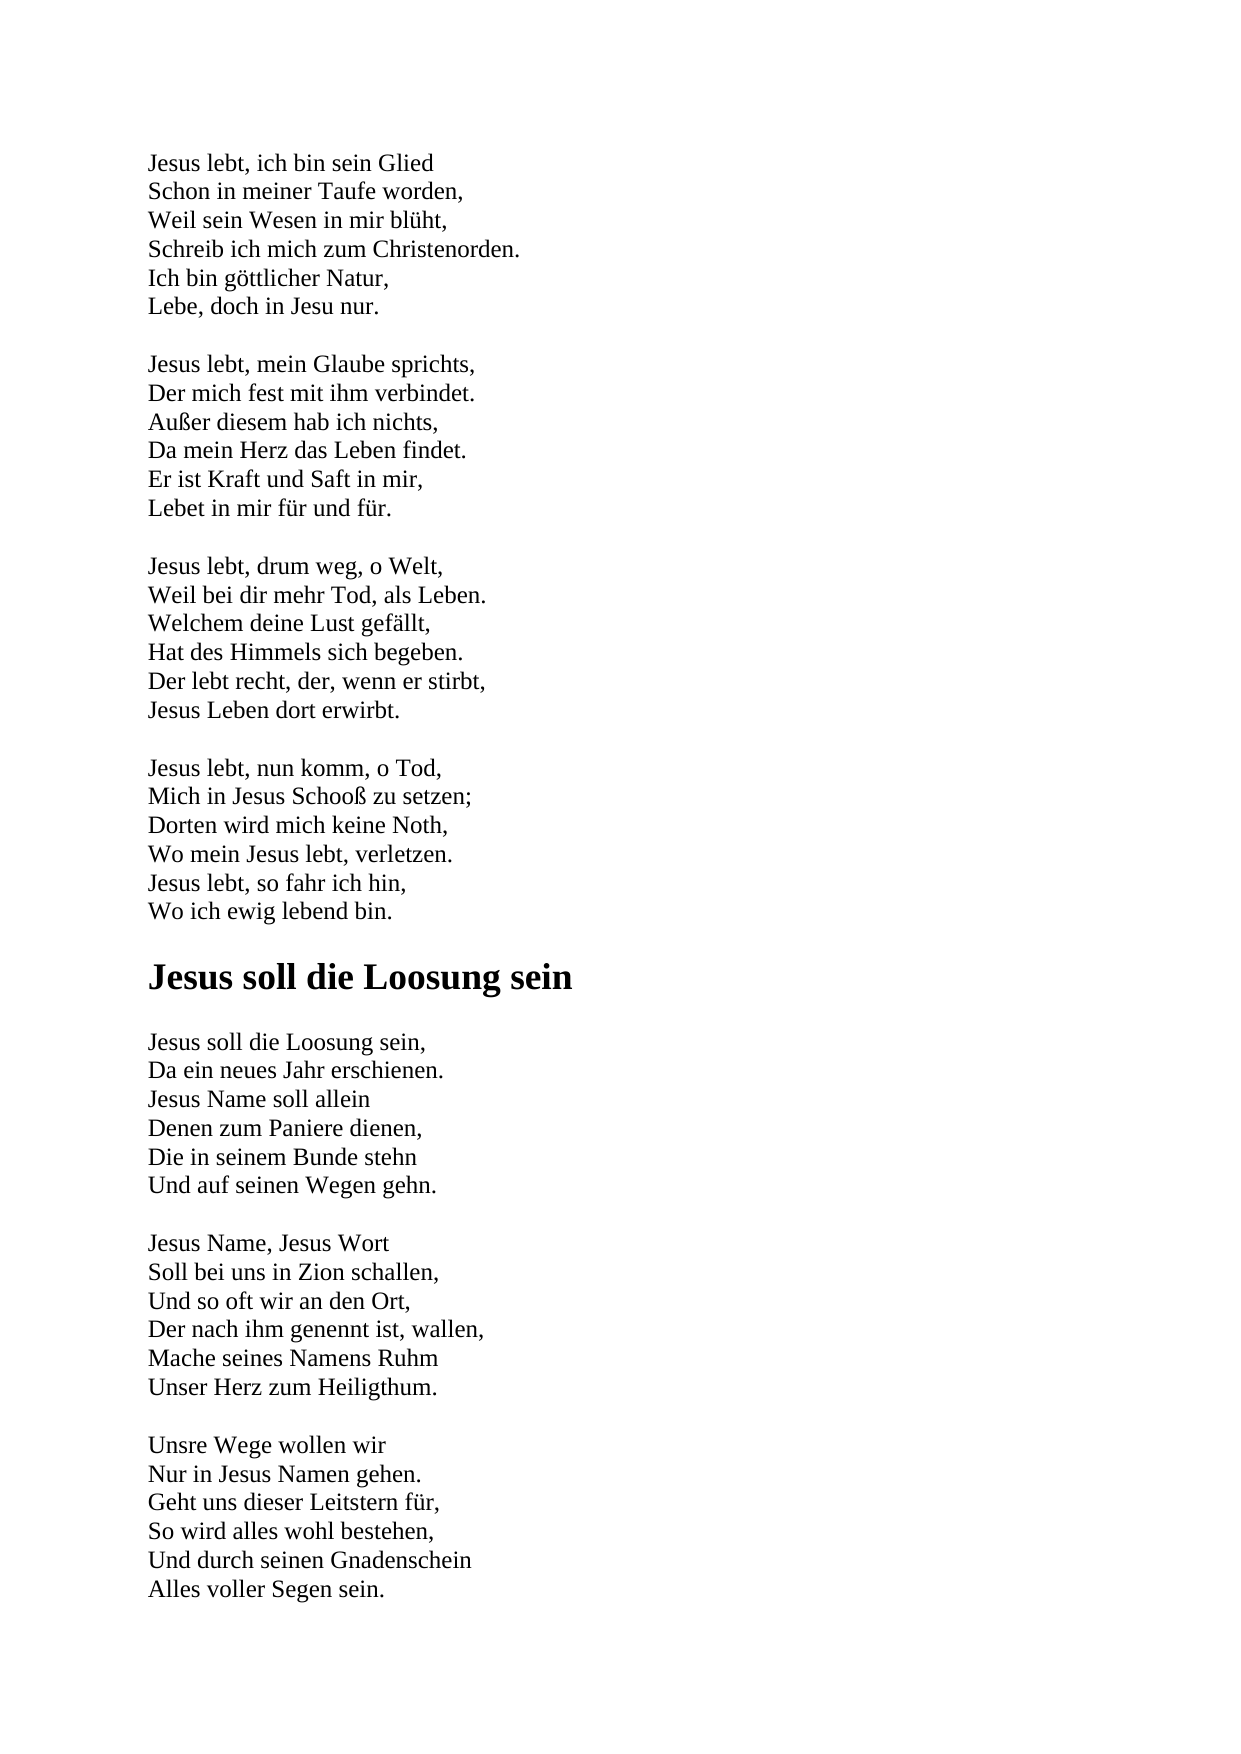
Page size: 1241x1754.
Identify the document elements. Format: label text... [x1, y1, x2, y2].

text Jesus Name, Jesus Wort Soll bei uns in Zion schallen, Und so oft wir an den Ort, Der nach ihm genennt ist, wallen, Mache seines Namens Ruhm Unser Herz zum Heiligthum. [148, 1228, 1093, 1401]
subtitle Jesus soll die Loosung sein [148, 954, 1093, 997]
text Jesus lebt, mein Glaube sprichts, Der mich fest mit ihm verbindet. Außer diesem hab ich nichts, Da mein Herz das Leben findet. Er ist Kraft und Saft in mir, Lebet in mir für und für. [148, 349, 1093, 522]
text Jesus lebt, ich bin sein Glied Schon in meiner Taufe worden, Weil sein Wesen in mir blüht, Schreib ich mich zum Christenorden. Ich bin göttlicher Natur, Lebe, doch in Jesu nur. [148, 148, 1093, 320]
text Jesus soll die Loosung sein, Da ein neues Jahr erschienen. Jesus Name soll allein Denen zum Paniere dienen, Die in seinem Bunde stehn Und auf seinen Wegen gehn. [148, 1027, 1093, 1199]
text Jesus lebt, nun komm, o Tod, Mich in Jesus Schooß zu setzen; Dorten wird mich keine Noth, Wo mein Jesus lebt, verletzen. Jesus lebt, so fahr ich hin, Wo ich ewig lebend bin. [148, 753, 1093, 925]
text Jesus lebt, drum weg, o Welt, Weil bei dir mehr Tod, als Leben. Welchem deine Lust gefällt, Hat des Himmels sich begeben. Der lebt recht, der, wenn er stirbt, Jesus Leben dort erwirbt. [148, 551, 1093, 723]
text Unsre Wege wollen wir Nur in Jesus Namen gehen. Geht uns dieser Leitstern für, So wird alles wohl bestehen, Und durch seinen Gnadenschein Alles voller Segen sein. [148, 1430, 1093, 1602]
